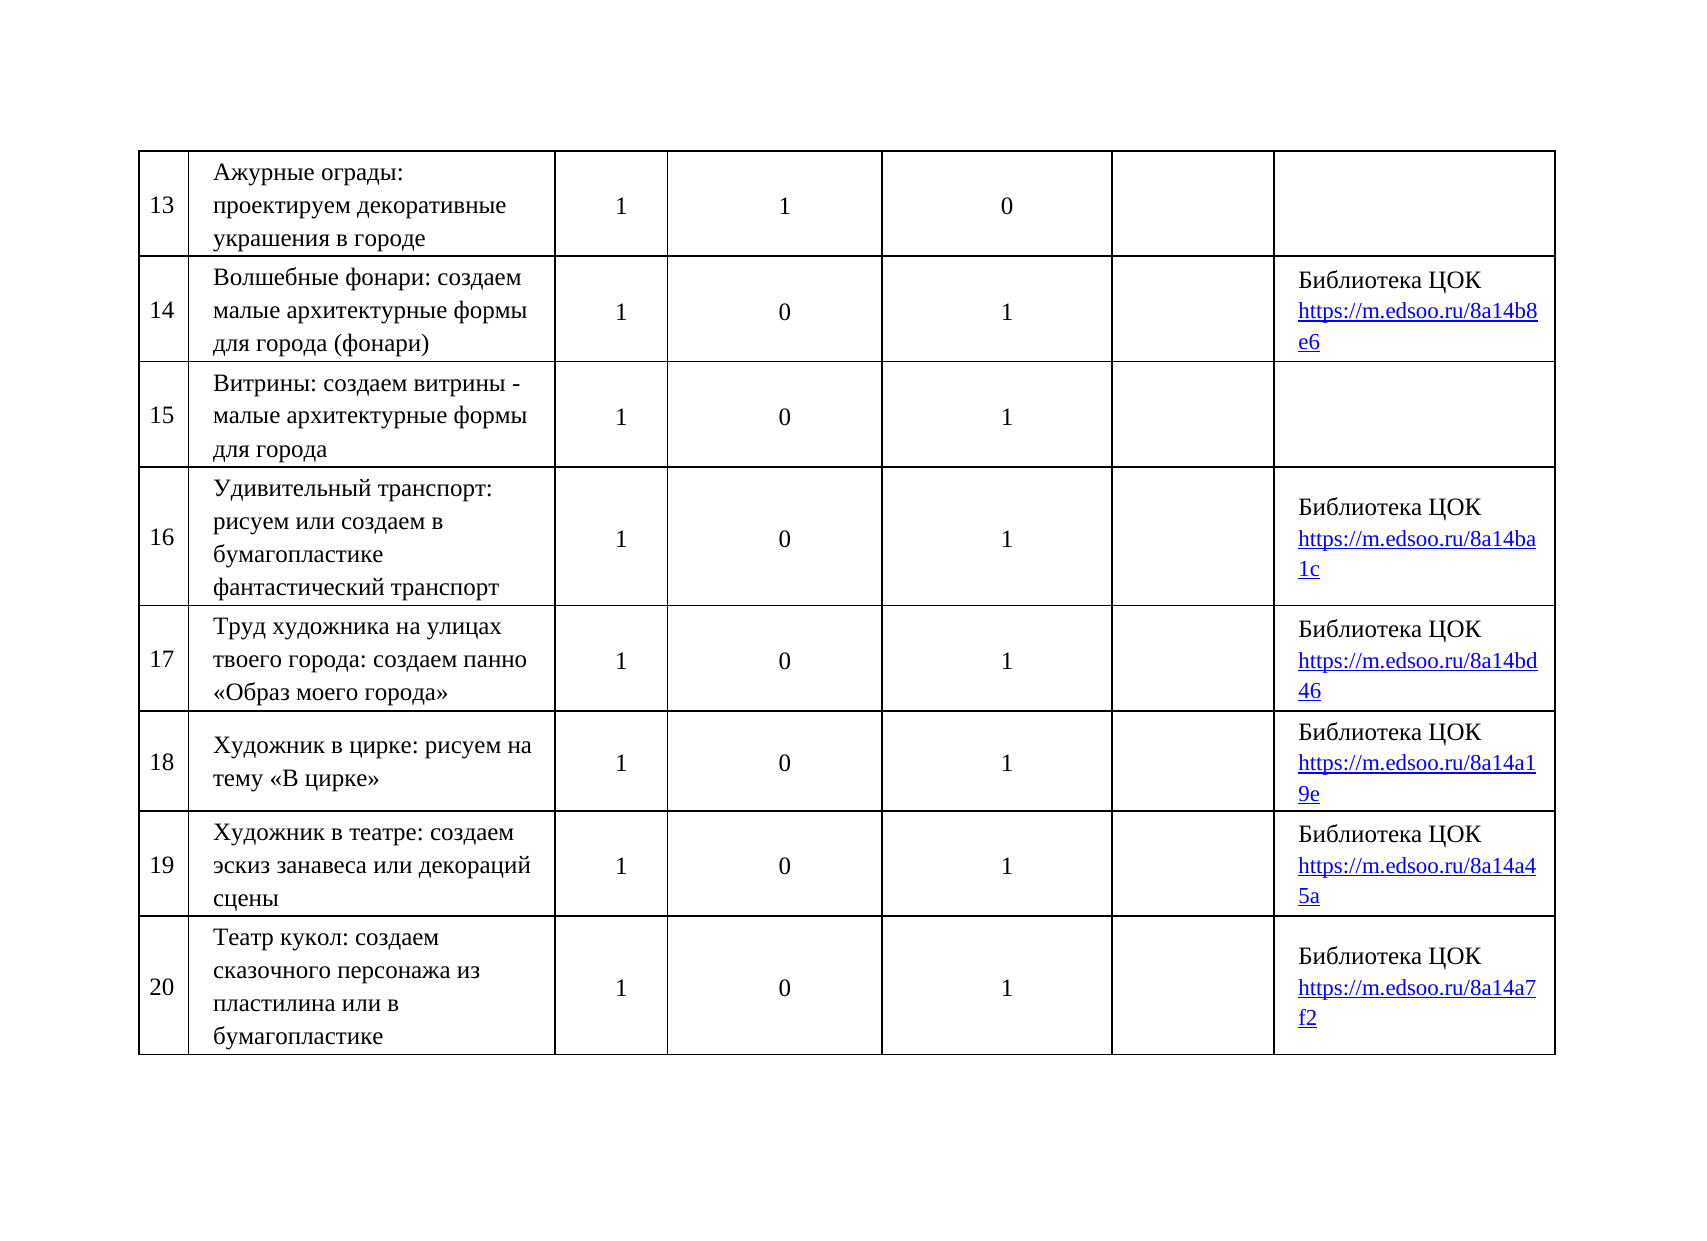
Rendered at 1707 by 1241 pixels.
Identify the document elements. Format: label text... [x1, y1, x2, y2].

table_cell 1 [556, 917, 667, 1054]
table_cell Художник в театре: создаем эскиз занавеса или декораций сцены [189, 812, 554, 915]
table_cell [1113, 152, 1273, 255]
table_cell [1113, 606, 1273, 710]
table_cell Волшебные фонари: создаем малые архитектурные формы для города (фонари) [189, 257, 554, 361]
table_cell Библиотека ЦОК https://m.edsoo.ru/8a14a7f2 [1275, 917, 1554, 1054]
table_cell 18 [140, 712, 188, 810]
table_cell 1 [556, 152, 667, 255]
table_cell 0 [668, 362, 881, 466]
table_cell 1 [883, 362, 1111, 466]
table_cell [1113, 812, 1273, 915]
table_cell [1113, 257, 1273, 361]
table_cell 0 [668, 606, 881, 710]
table_cell 1 [556, 362, 667, 466]
table_cell 0 [668, 468, 881, 605]
table_cell 17 [140, 606, 188, 710]
table_cell 1 [883, 917, 1111, 1054]
table_cell [1275, 152, 1554, 255]
table_cell 0 [668, 712, 881, 810]
table_cell Библиотека ЦОК https://m.edsoo.ru/8a14ba1c [1275, 468, 1554, 605]
table_cell 0 [668, 917, 881, 1054]
table_cell 15 [140, 362, 188, 466]
table_cell 1 [883, 257, 1111, 361]
table_cell 1 [668, 152, 881, 255]
table_cell 0 [668, 257, 881, 361]
table_cell 1 [883, 606, 1111, 710]
table_cell Библиотека ЦОК https://m.edsoo.ru/8a14a45a [1275, 812, 1554, 915]
table_cell Витрины: создаем витрины - малые архитектурные формы для города [189, 362, 554, 466]
table_cell 0 [883, 152, 1111, 255]
table_cell [1113, 712, 1273, 810]
table_cell [1113, 362, 1273, 466]
table_cell [1275, 362, 1554, 466]
table_cell 1 [883, 468, 1111, 605]
table_cell Библиотека ЦОК https://m.edsoo.ru/8a14b8e6 [1275, 257, 1554, 361]
table_cell Художник в цирке: рисуем на тему «В цирке» [189, 712, 554, 810]
table_cell 1 [883, 812, 1111, 915]
table_cell Ажурные ограды: проектируем декоративные украшения в городе [189, 152, 554, 255]
table_cell Библиотека ЦОК https://m.edsoo.ru/8a14a19e [1275, 712, 1554, 810]
table_cell 1 [556, 257, 667, 361]
table_cell Театр кукол: создаем сказочного персонажа из пластилина или в бумагопластике [189, 917, 554, 1054]
table_cell 14 [140, 257, 188, 361]
table_cell [1113, 917, 1273, 1054]
table_cell 16 [140, 468, 188, 605]
table_cell 0 [668, 812, 881, 915]
table_cell Библиотека ЦОК https://m.edsoo.ru/8a14bd46 [1275, 606, 1554, 710]
table_cell 1 [556, 606, 667, 710]
table_cell Труд художника на улицах твоего города: создаем панно «Образ моего города» [189, 606, 554, 710]
table_cell [1113, 468, 1273, 605]
table_cell 13 [140, 152, 188, 255]
table_cell 20 [140, 917, 188, 1054]
table_cell 1 [556, 468, 667, 605]
table_cell 19 [140, 812, 188, 915]
table_cell 1 [556, 812, 667, 915]
table_cell Удивительный транспорт: рисуем или создаем в бумагопластике фантастический транспорт [189, 468, 554, 605]
table_cell 1 [883, 712, 1111, 810]
table_cell 1 [556, 712, 667, 810]
